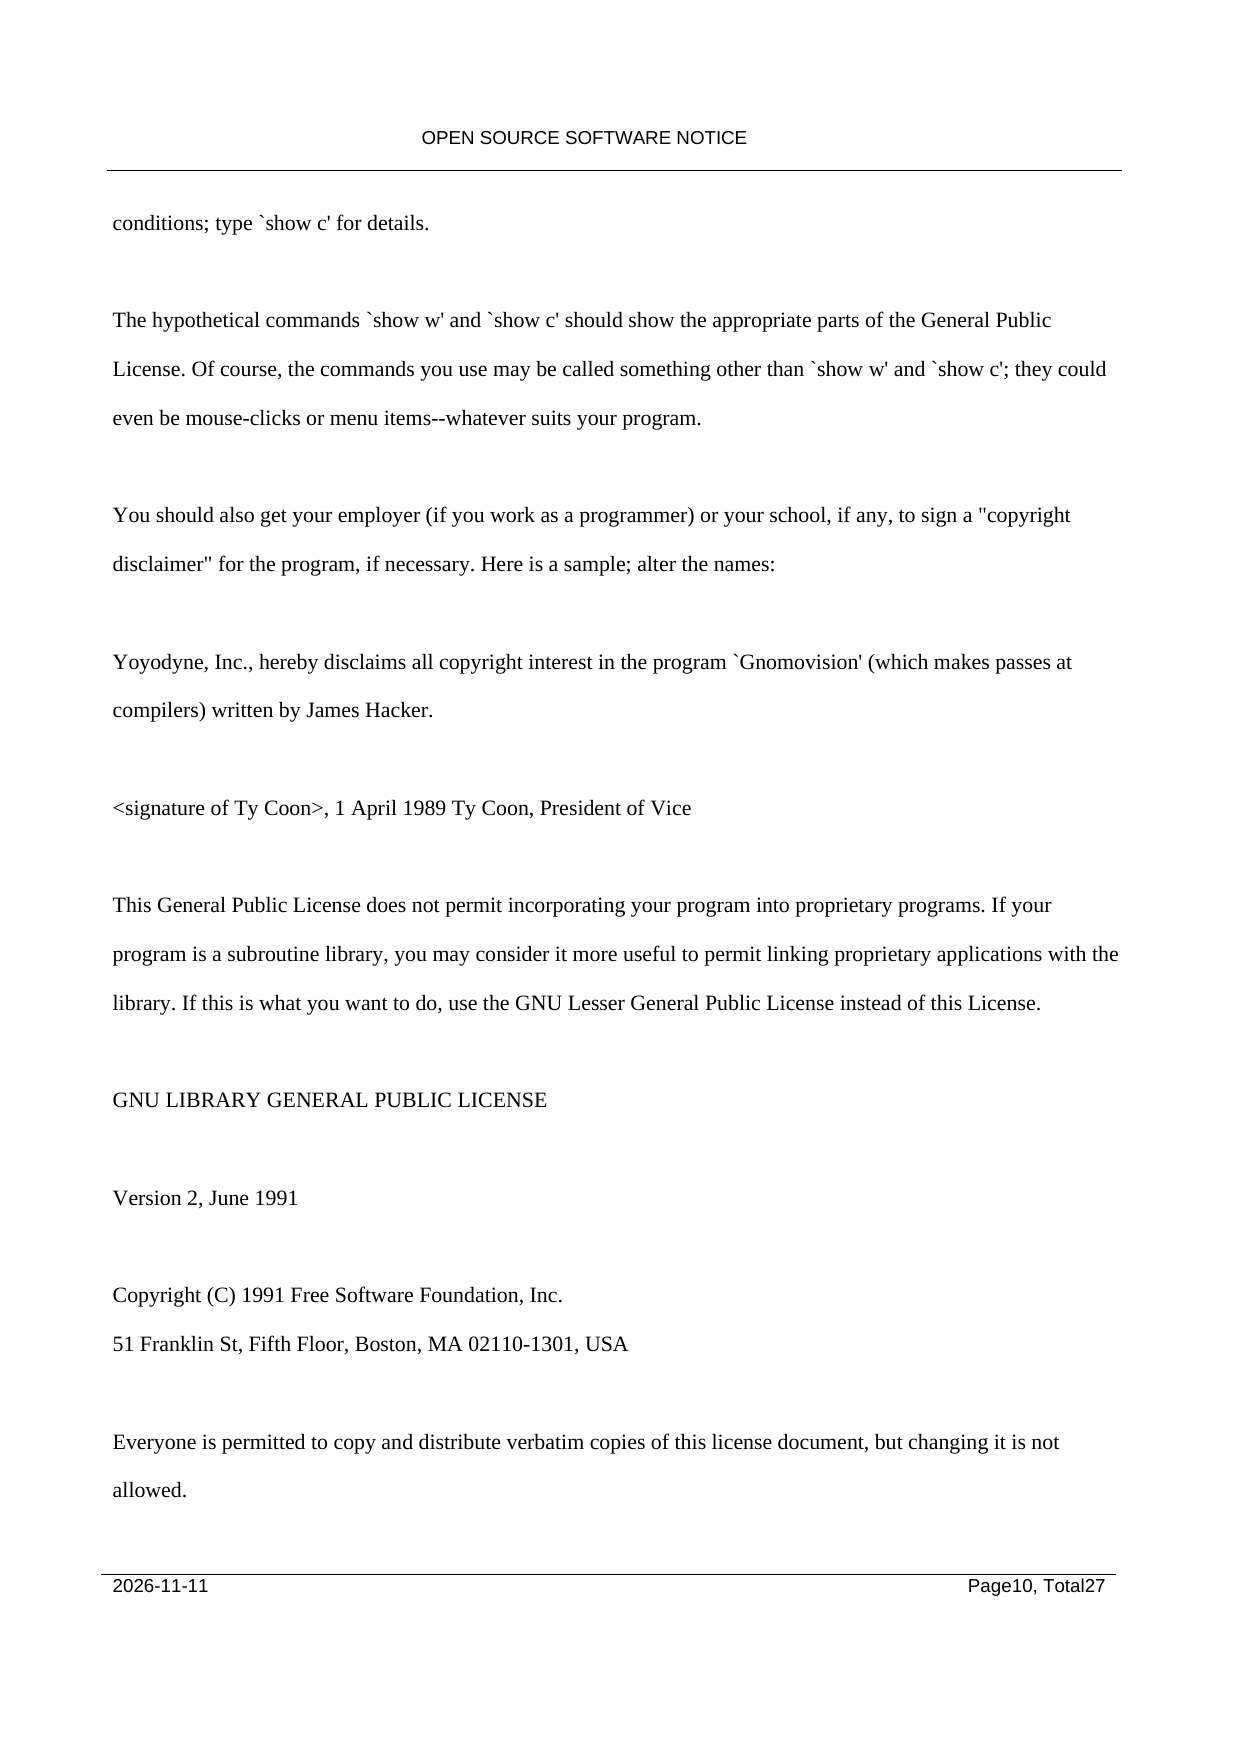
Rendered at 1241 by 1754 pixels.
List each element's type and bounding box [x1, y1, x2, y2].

text [112, 206, 1128, 1506]
